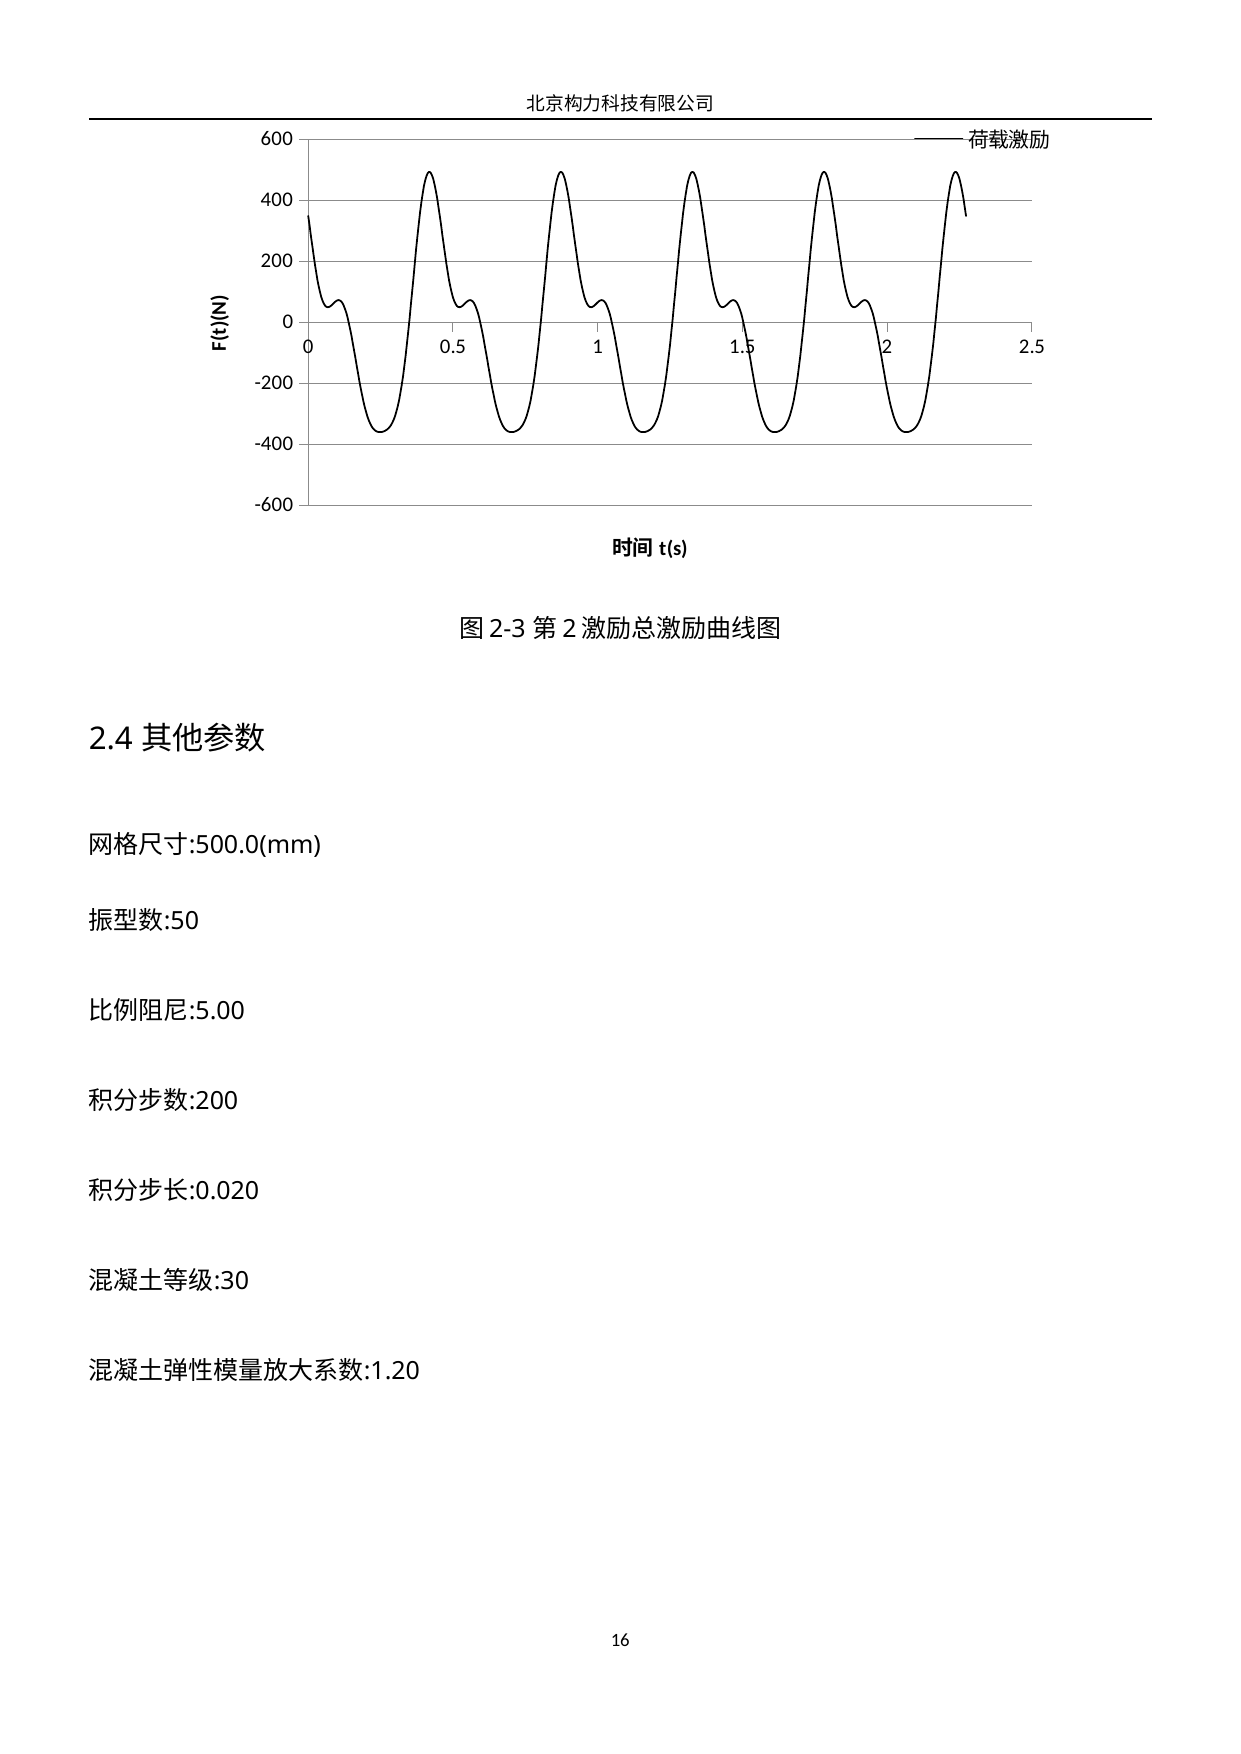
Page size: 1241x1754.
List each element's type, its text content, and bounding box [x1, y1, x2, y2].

text 振型数:50 [88, 895, 1152, 942]
text 图2-3 第2激励总激励曲线图 [88, 603, 1152, 650]
subtitle 2.4 其他参数 [88, 712, 1152, 759]
text 混凝土等级:30 [88, 1255, 1152, 1302]
text 比例阻尼:5.00 [88, 985, 1152, 1032]
text 网格尺寸:500.0(mm) [88, 819, 1152, 867]
text 积分步数:200 [88, 1075, 1152, 1122]
text 积分步长:0.020 [88, 1165, 1152, 1212]
text 混凝土弹性模量放大系数:1.20 [88, 1345, 1152, 1392]
